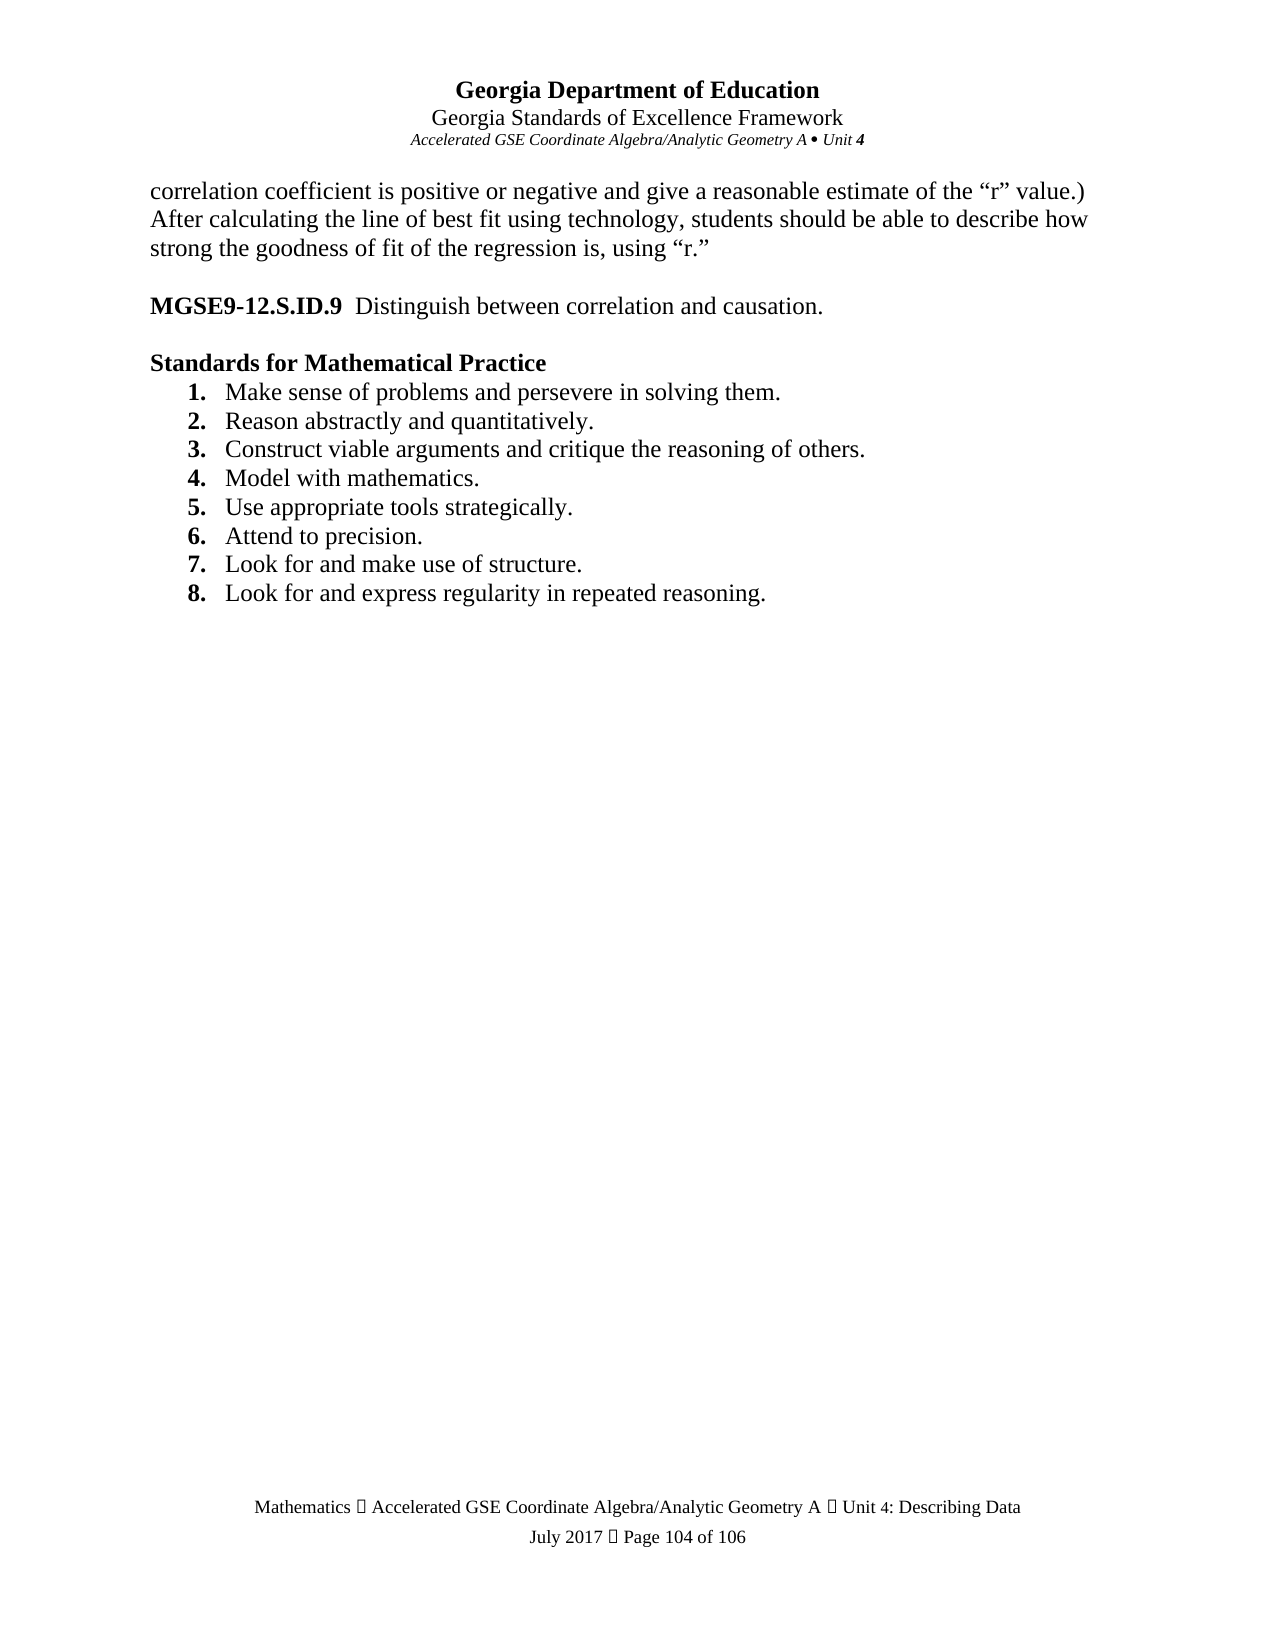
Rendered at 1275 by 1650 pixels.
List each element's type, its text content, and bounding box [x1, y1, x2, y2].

text 5. Use appropriate tools strategically. [187, 492, 1125, 521]
text 1. Make sense of problems and persevere in solving them. [187, 377, 1125, 406]
text MGSE9-12.S.ID.9 Distinguish between correlation and causation. [150, 291, 1125, 319]
text 2. Reason abstractly and quantitatively. [187, 406, 1125, 434]
text Standards for Mathematical Practice [150, 348, 1125, 377]
text 7. Look for and make use of structure. [187, 549, 1125, 578]
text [150, 176, 1125, 262]
text 4. Model with mathematics. [187, 463, 1125, 492]
text 8. Look for and express regularity in repeated reasoning. [187, 578, 1125, 607]
text 3. Construct viable arguments and critique the reasoning of others. [187, 434, 1125, 463]
text 6. Attend to precision. [187, 521, 1125, 549]
